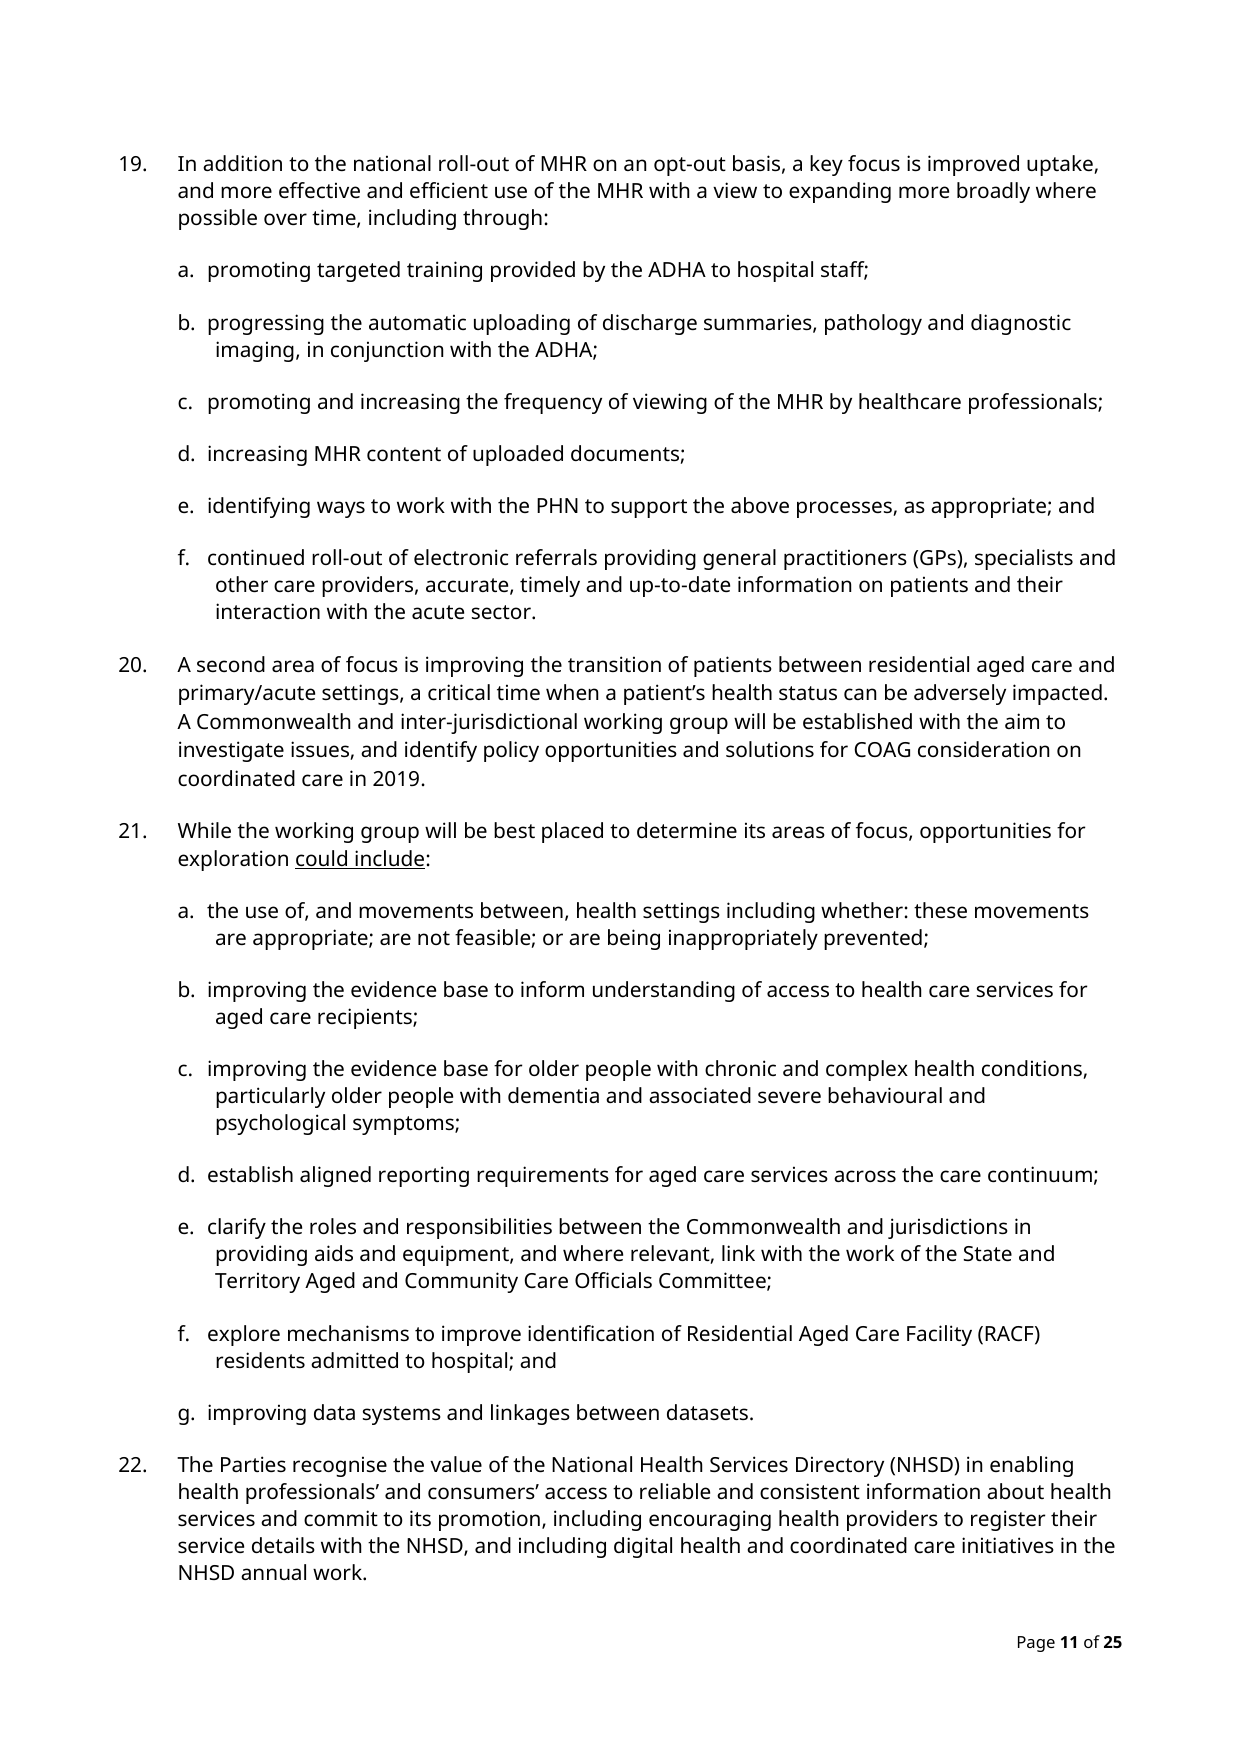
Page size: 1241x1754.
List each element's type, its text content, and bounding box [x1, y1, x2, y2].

list improving the evidence base to inform understanding of access to health care services for aged care recipients; [177, 976, 1122, 1030]
list the use of, and movements between, health settings including whether: these movements are appropriate; are not feasible; or are being inappropriately prevented; [177, 896, 1122, 951]
list continued roll-out of electronic referrals providing general practitioners (GPs), specialists and other care providers, accurate, timely and up-to-date information on patients and their interaction with the acute sector. [177, 544, 1122, 625]
list improving data systems and linkages between datasets. [177, 1398, 1122, 1426]
list A second area of focus is improving the transition of patients between residential aged care and primary/acute settings, a critical time when a patient’s health status can be adversely impacted. A Commonwealth and inter-jurisdictional working group will be established with the aim to investigate issues, and identify policy opportunities and solutions for COAG consideration on coordinated care in 2019. [118, 650, 1122, 792]
list In addition to the national roll-out of MHR on an opt-out basis, a key focus is improved uptake, and more effective and efficient use of the MHR with a view to expanding more broadly where possible over time, including through: [118, 150, 1122, 231]
list improving the evidence base for older people with chronic and complex health conditions, particularly older people with dementia and associated severe behavioural and psychological symptoms; [177, 1055, 1122, 1136]
list promoting targeted training provided by the ADHA to hospital staff; [177, 256, 1122, 283]
list explore mechanisms to improve identification of Residential Aged Care Facility (RACF) residents admitted to hospital; and [177, 1319, 1122, 1373]
list progressing the automatic uploading of discharge summaries, pathology and diagnostic imaging, in conjunction with the ADHA; [177, 308, 1122, 362]
list clarify the roles and responsibilities between the Commonwealth and jurisdictions in providing aids and equipment, and where relevant, link with the work of the State and Territory Aged and Community Care Officials Committee; [177, 1213, 1122, 1294]
list While the working group will be best placed to determine its areas of focus, opportunities for exploration could include: [118, 817, 1122, 871]
list promoting and increasing the frequency of viewing of the MHR by healthcare professionals; [177, 387, 1122, 414]
list identifying ways to work with the PHN to support the above processes, as appropriate; and [177, 492, 1122, 519]
list establish aligned reporting requirements for aged care services across the care continuum; [177, 1161, 1122, 1188]
list increasing MHR content of uploaded documents; [177, 439, 1122, 467]
list The Parties recognise the value of the National Health Services Directory (NHSD) in enabling health professionals’ and consumers’ access to reliable and consistent information about health services and commit to its promotion, including encouraging health providers to register their service details with the NHSD, and including digital health and coordinated care initiatives in the NHSD annual work. [118, 1451, 1122, 1586]
